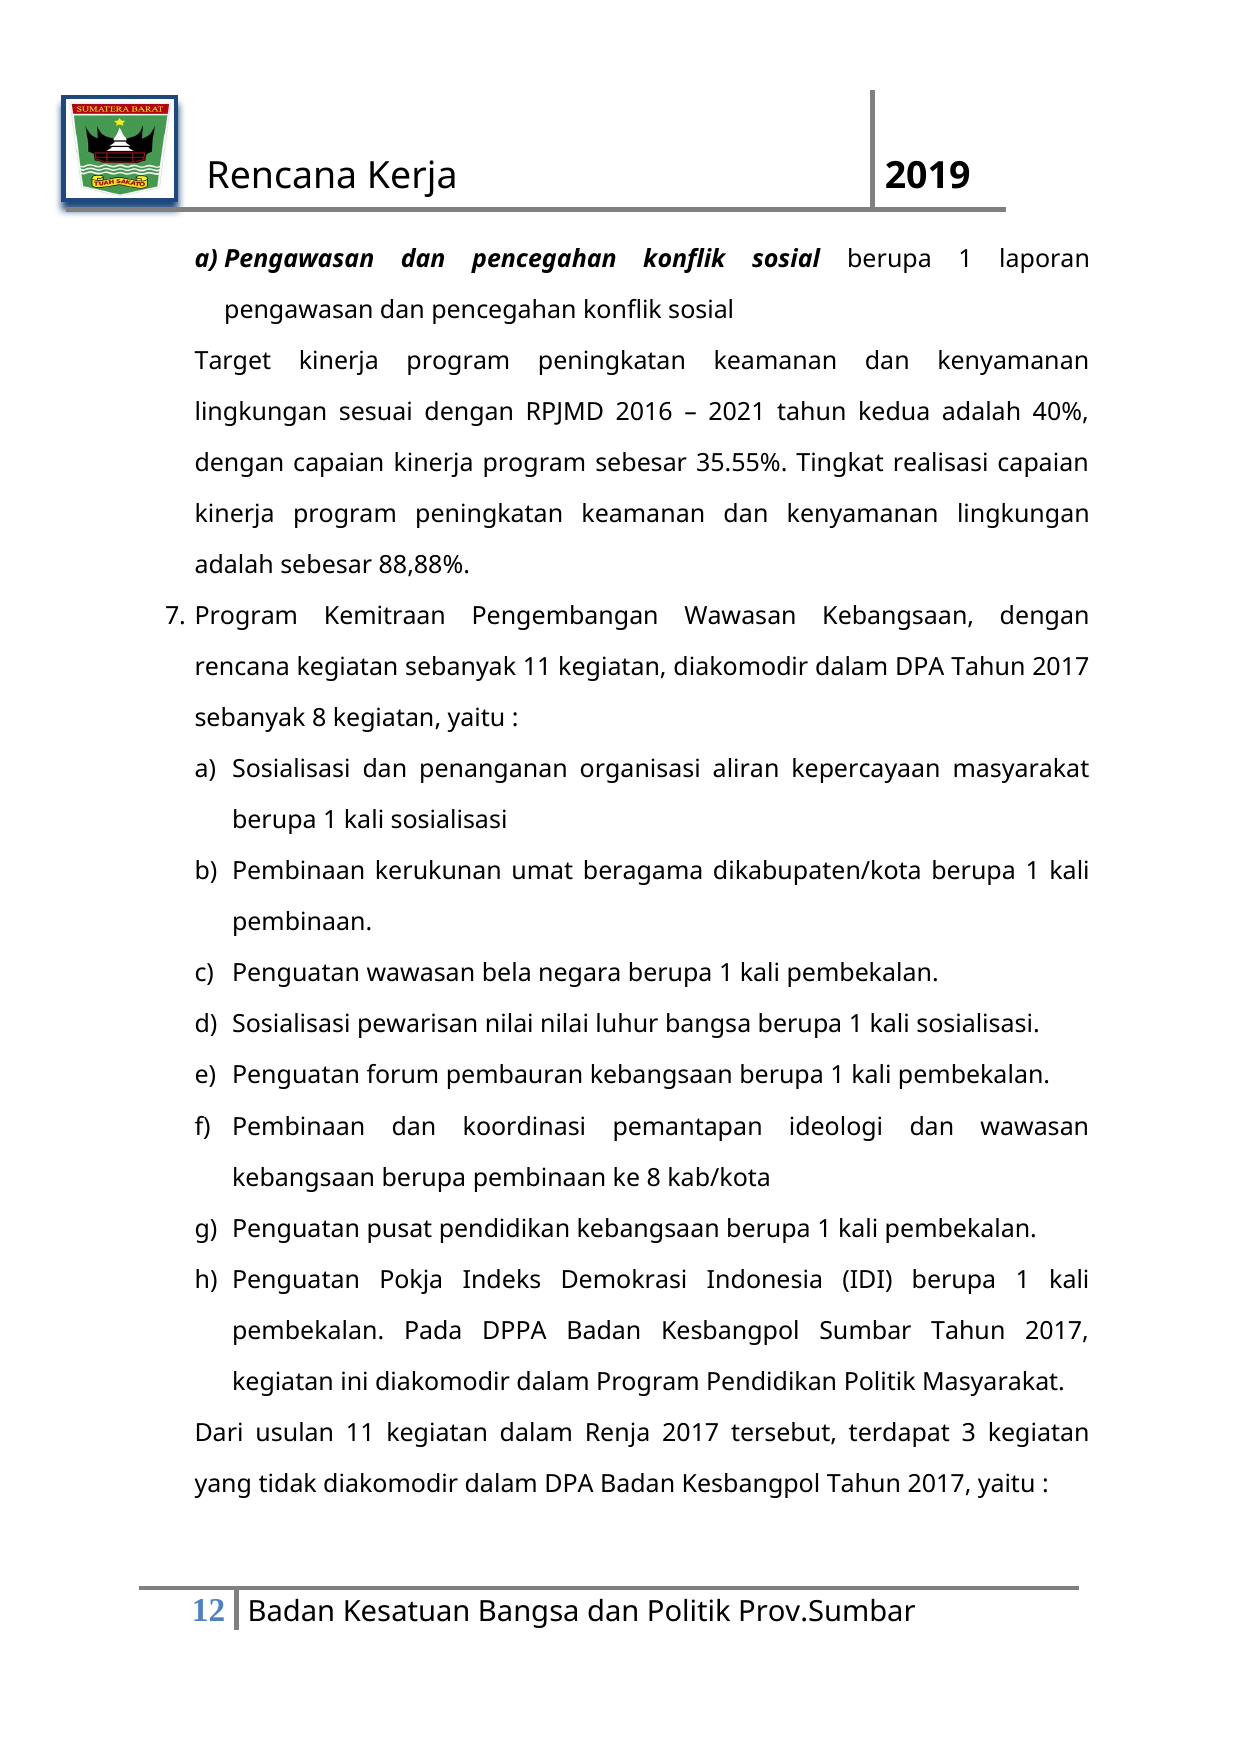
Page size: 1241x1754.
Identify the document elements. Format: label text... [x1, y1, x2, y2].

list Target kinerja program peningkatan keamanan dan kenyamanan lingkungan sesuai dengan RPJMD 2016 – 2021 tahun kedua adalah 40%, dengan capaian kinerja program sebesar 35.55%. Tingkat realisasi capaian kinerja program peningkatan keamanan dan kenyamanan lingkungan adalah sebesar 88,88%. [194, 343, 1090, 581]
list Penguatan wawasan bela negara berupa 1 kali pembekalan. [194, 955, 1090, 989]
text Dari usulan 11 kegiatan dalam Renja 2017 tersebut, terdapat 3 kegiatan yang tidak diakomodir dalam DPA Badan Kesbangpol Tahun 2017, yaitu : [194, 1414, 1090, 1499]
list Penguatan pusat pendidikan kebangsaan berupa 1 kali pembekalan. [194, 1210, 1090, 1244]
list Pengawasan dan pencegahan konflik sosial berupa 1 laporan pengawasan dan pencegahan konflik sosial [194, 241, 1090, 326]
list Sosialisasi dan penanganan organisasi aliran kepercayaan masyarakat berupa 1 kali sosialisasi [194, 751, 1090, 836]
list Program Kemitraan Pengembangan Wawasan Kebangsaan, dengan rencana kegiatan sebanyak 11 kegiatan, diakomodir dalam DPA Tahun 2017 sebanyak 8 kegiatan, yaitu : [165, 598, 1090, 734]
list Sosialisasi pewarisan nilai nilai luhur bangsa berupa 1 kali sosialisasi. [194, 1006, 1090, 1040]
list Pembinaan kerukunan umat beragama dikabupaten/kota berupa 1 kali pembinaan. [194, 853, 1090, 938]
list Pembinaan dan koordinasi pemantapan ideologi dan wawasan kebangsaan berupa pembinaan ke 8 kab/kota [194, 1108, 1090, 1193]
list Penguatan forum pembauran kebangsaan berupa 1 kali pembekalan. [194, 1057, 1090, 1091]
picture [66, 99, 174, 198]
list Penguatan Pokja Indeks Demokrasi Indonesia (IDI) berupa 1 kali pembekalan. Pada DPPA Badan Kesbangpol Sumbar Tahun 2017, kegiatan ini diakomodir dalam Program Pendidikan Politik Masyarakat. [194, 1261, 1090, 1397]
